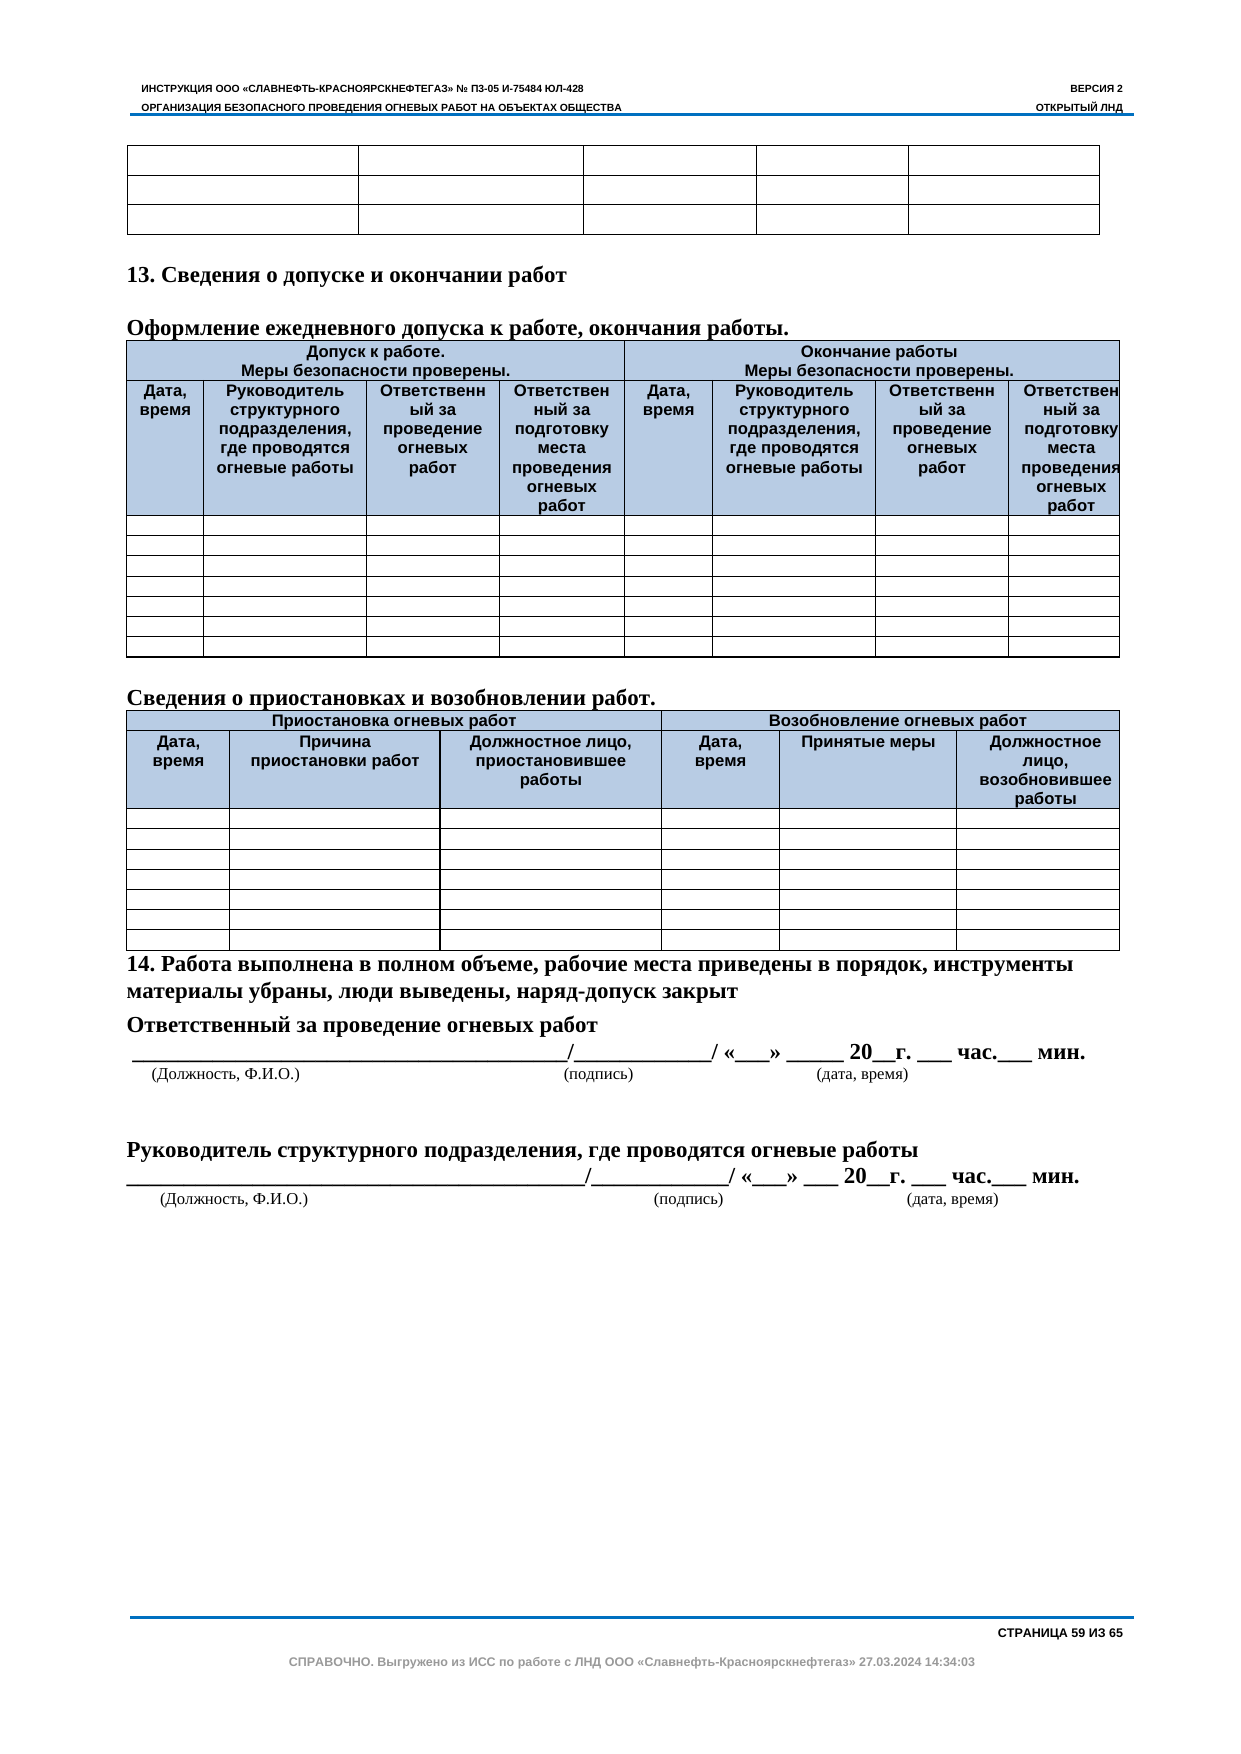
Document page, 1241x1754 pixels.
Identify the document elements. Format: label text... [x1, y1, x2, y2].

table_cell (подпись) (дата, время) [486, 1064, 1119, 1083]
table_cell Ответственный за проведение огневых работ ______________________________________/____________/ «___» _____ 20__г. ___ час.___ мин. [115, 1003, 1119, 1064]
table_cell (Должность, Ф.И.О.) [115, 1064, 486, 1083]
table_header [115, 145, 1119, 1003]
table_cell Руководитель структурного подразделения, где проводятся огневые работы ________________________________________/____________/ «___» ___ 20__г. ___ час.___ мин. (Должность, Ф.И.О.) (подпись) (дата, время) [115, 1083, 1119, 1208]
